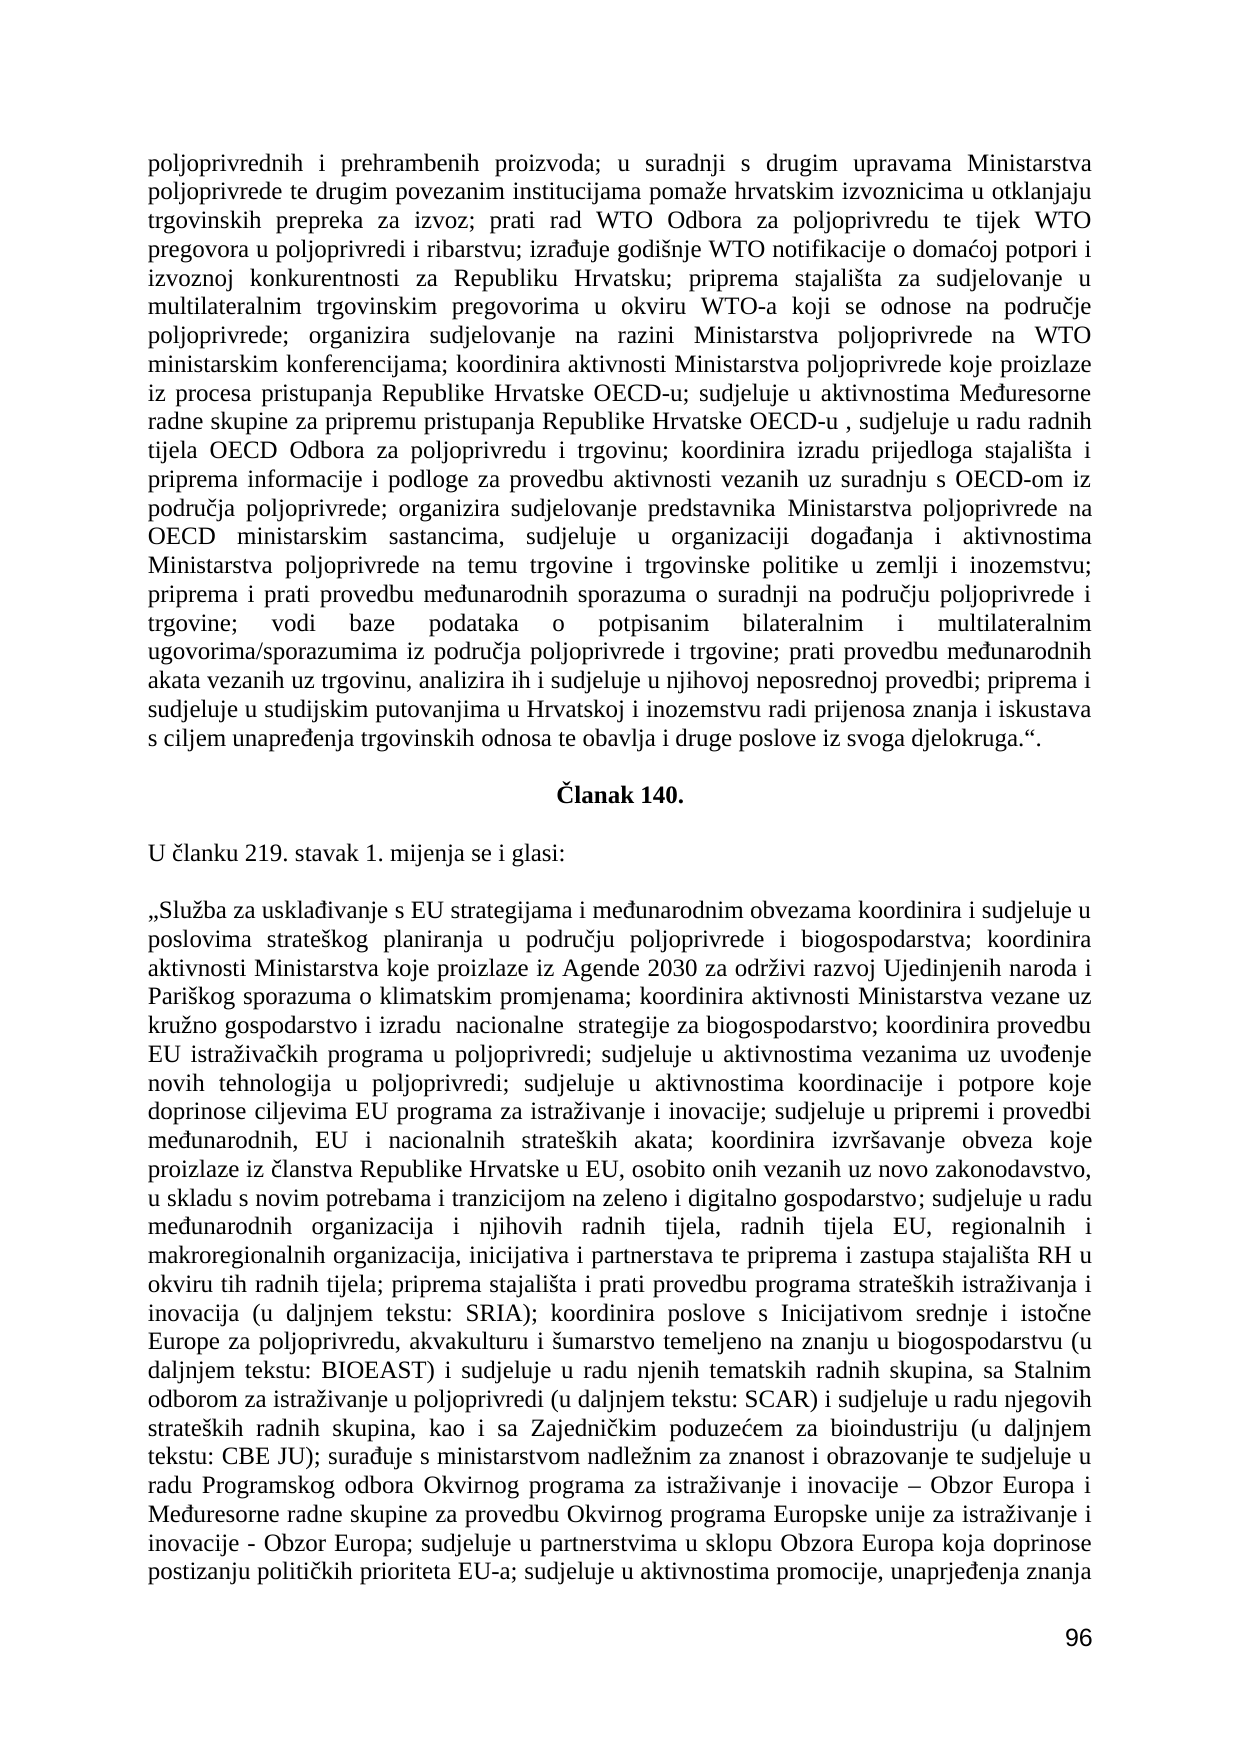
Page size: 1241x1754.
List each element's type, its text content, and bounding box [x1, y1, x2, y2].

text U članku 219. stavak 1. mijenja se i glasi: [148, 838, 1092, 866]
text Članak 140. [148, 780, 1092, 809]
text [148, 148, 1092, 751]
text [148, 895, 1092, 1585]
